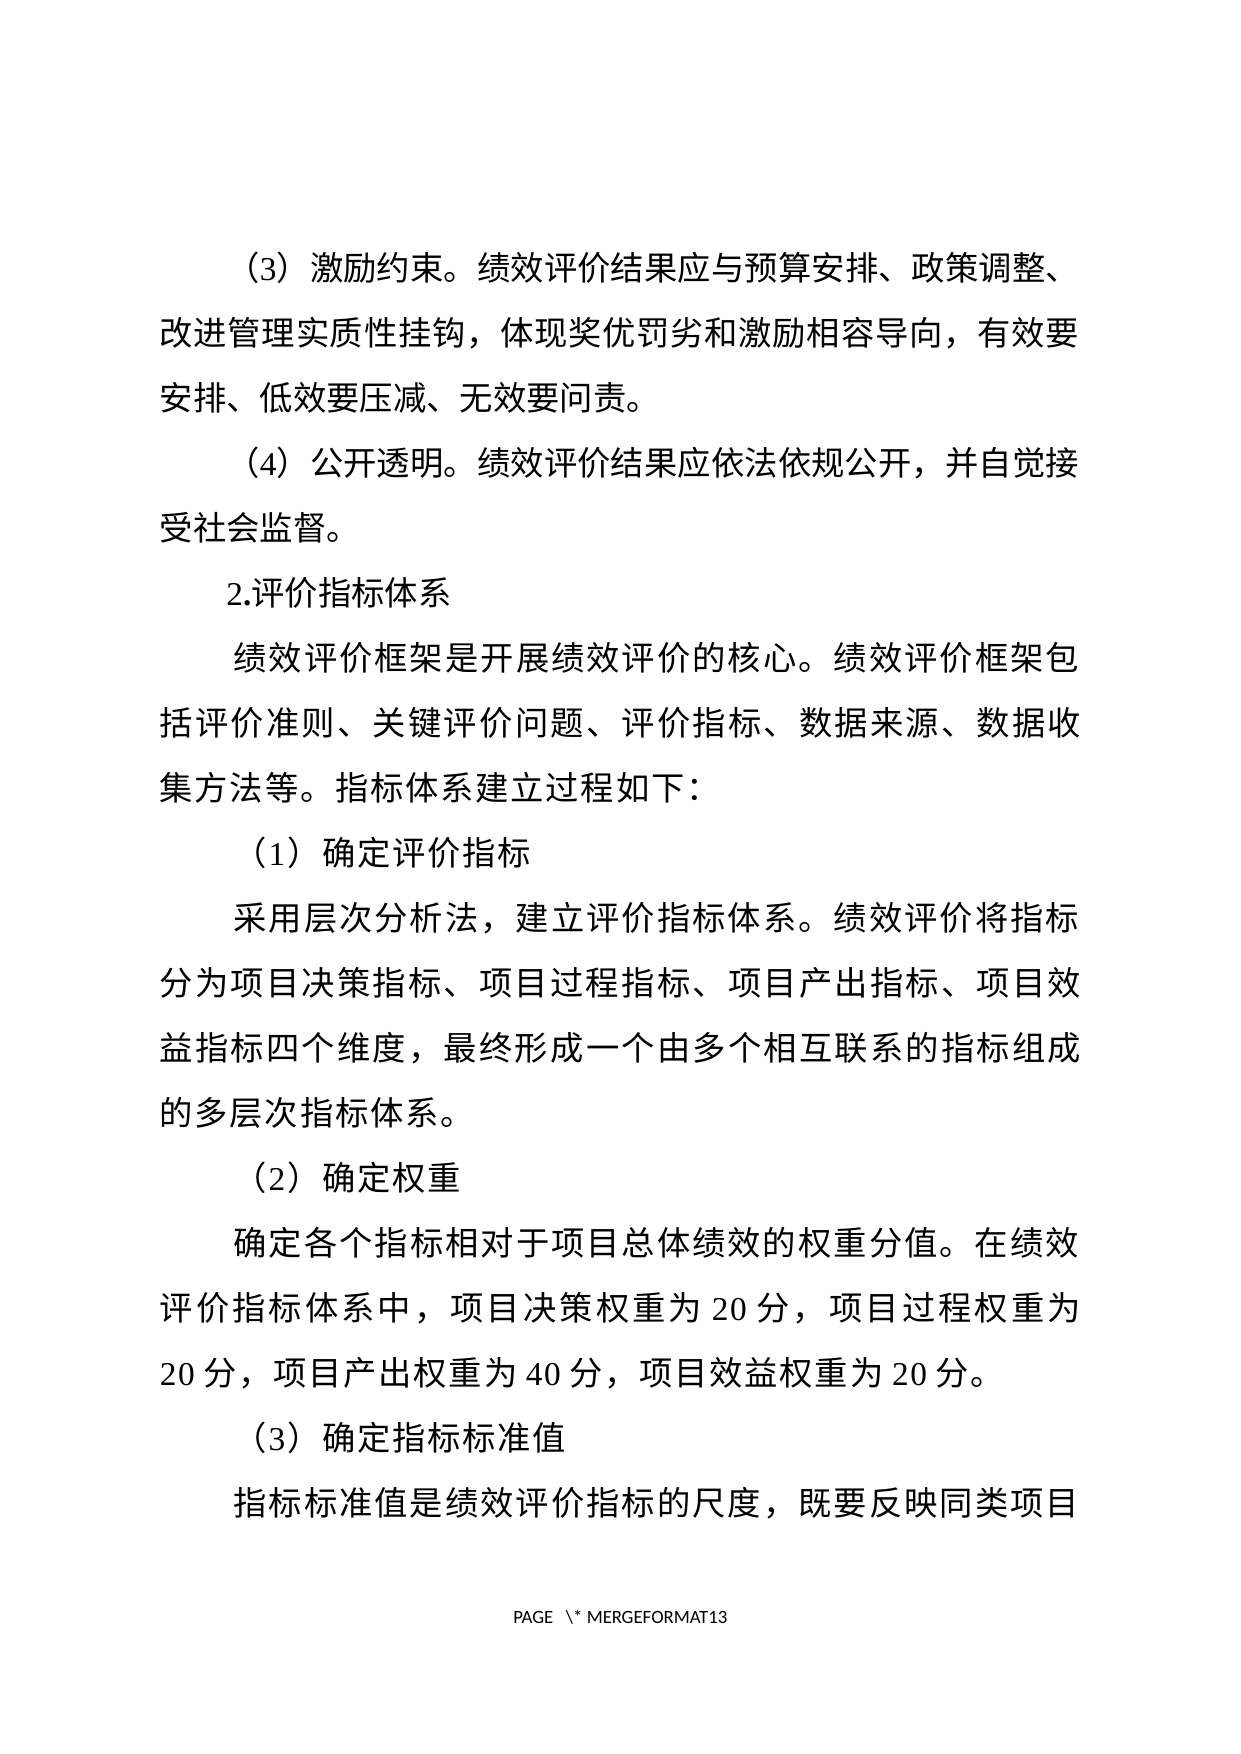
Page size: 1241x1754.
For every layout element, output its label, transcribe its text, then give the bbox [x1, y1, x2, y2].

text 绩效评价框架是开展绩效评价的核心。绩效评价框架包括评价准则、关键评价问题、评价指标、数据来源、数据收集方法等。指标体系建立过程如下： [159, 623, 1081, 818]
text （1）确定评价指标 [159, 818, 1081, 883]
title （3）激励约束。绩效评价结果应与预算安排、政策调整、改进管理实质性挂钩，体现奖优罚劣和激励相容导向，有效要安排、低效要压减、无效要问责。 [159, 233, 1081, 428]
title （4）公开透明。绩效评价结果应依法依规公开，并自觉接受社会监督。 [159, 428, 1081, 558]
text （3）确定指标标准值 [159, 1403, 1081, 1468]
text 确定各个指标相对于项目总体绩效的权重分值。在绩效评价指标体系中，项目决策权重为20分，项目过程权重为20分，项目产出权重为40分，项目效益权重为20分。 [159, 1208, 1081, 1403]
text （2）确定权重 [159, 1143, 1081, 1208]
title 2.评价指标体系 [159, 558, 1081, 623]
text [159, 1468, 1081, 1533]
text 采用层次分析法，建立评价指标体系。绩效评价将指标分为项目决策指标、项目过程指标、项目产出指标、项目效益指标四个维度，最终形成一个由多个相互联系的指标组成的多层次指标体系。 [159, 883, 1081, 1143]
